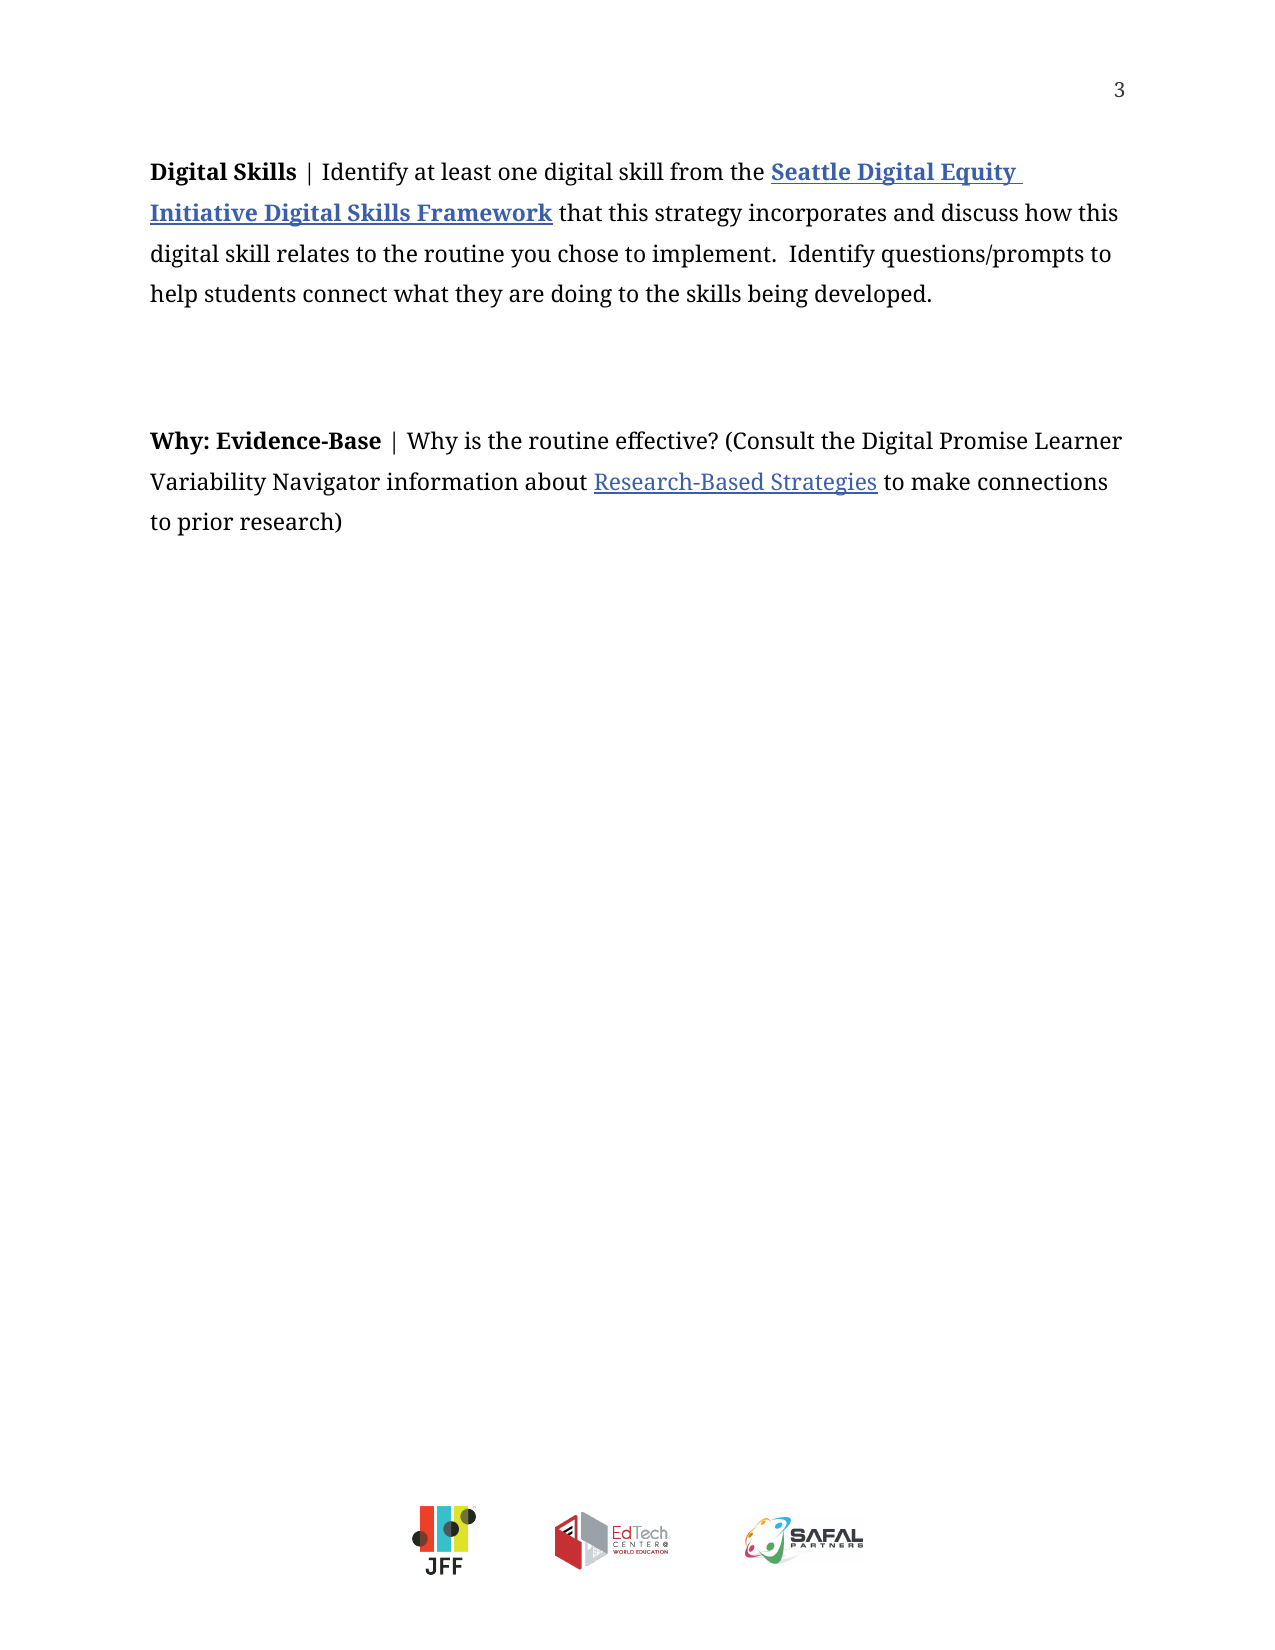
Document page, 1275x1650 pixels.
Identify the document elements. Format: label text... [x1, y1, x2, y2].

picture [412, 1506, 476, 1575]
text Digital Skills | Identify at least one digital skill from the Seattle Digital Equity Initiative Digital Skills Framework that this strategy incorporates and discuss how this digital skill relates to the routine you chose to implement. Identify questions/prompts to help students connect what they are doing to the skills being developed. [150, 156, 1125, 309]
text Why: Evidence-Base | Why is the routine effective? (Consult the Digital Promise Learner Variability Navigator information about Research-Based Strategies to make connections to prior research) [150, 425, 1125, 537]
picture [745, 1517, 863, 1564]
picture [552, 1509, 670, 1572]
